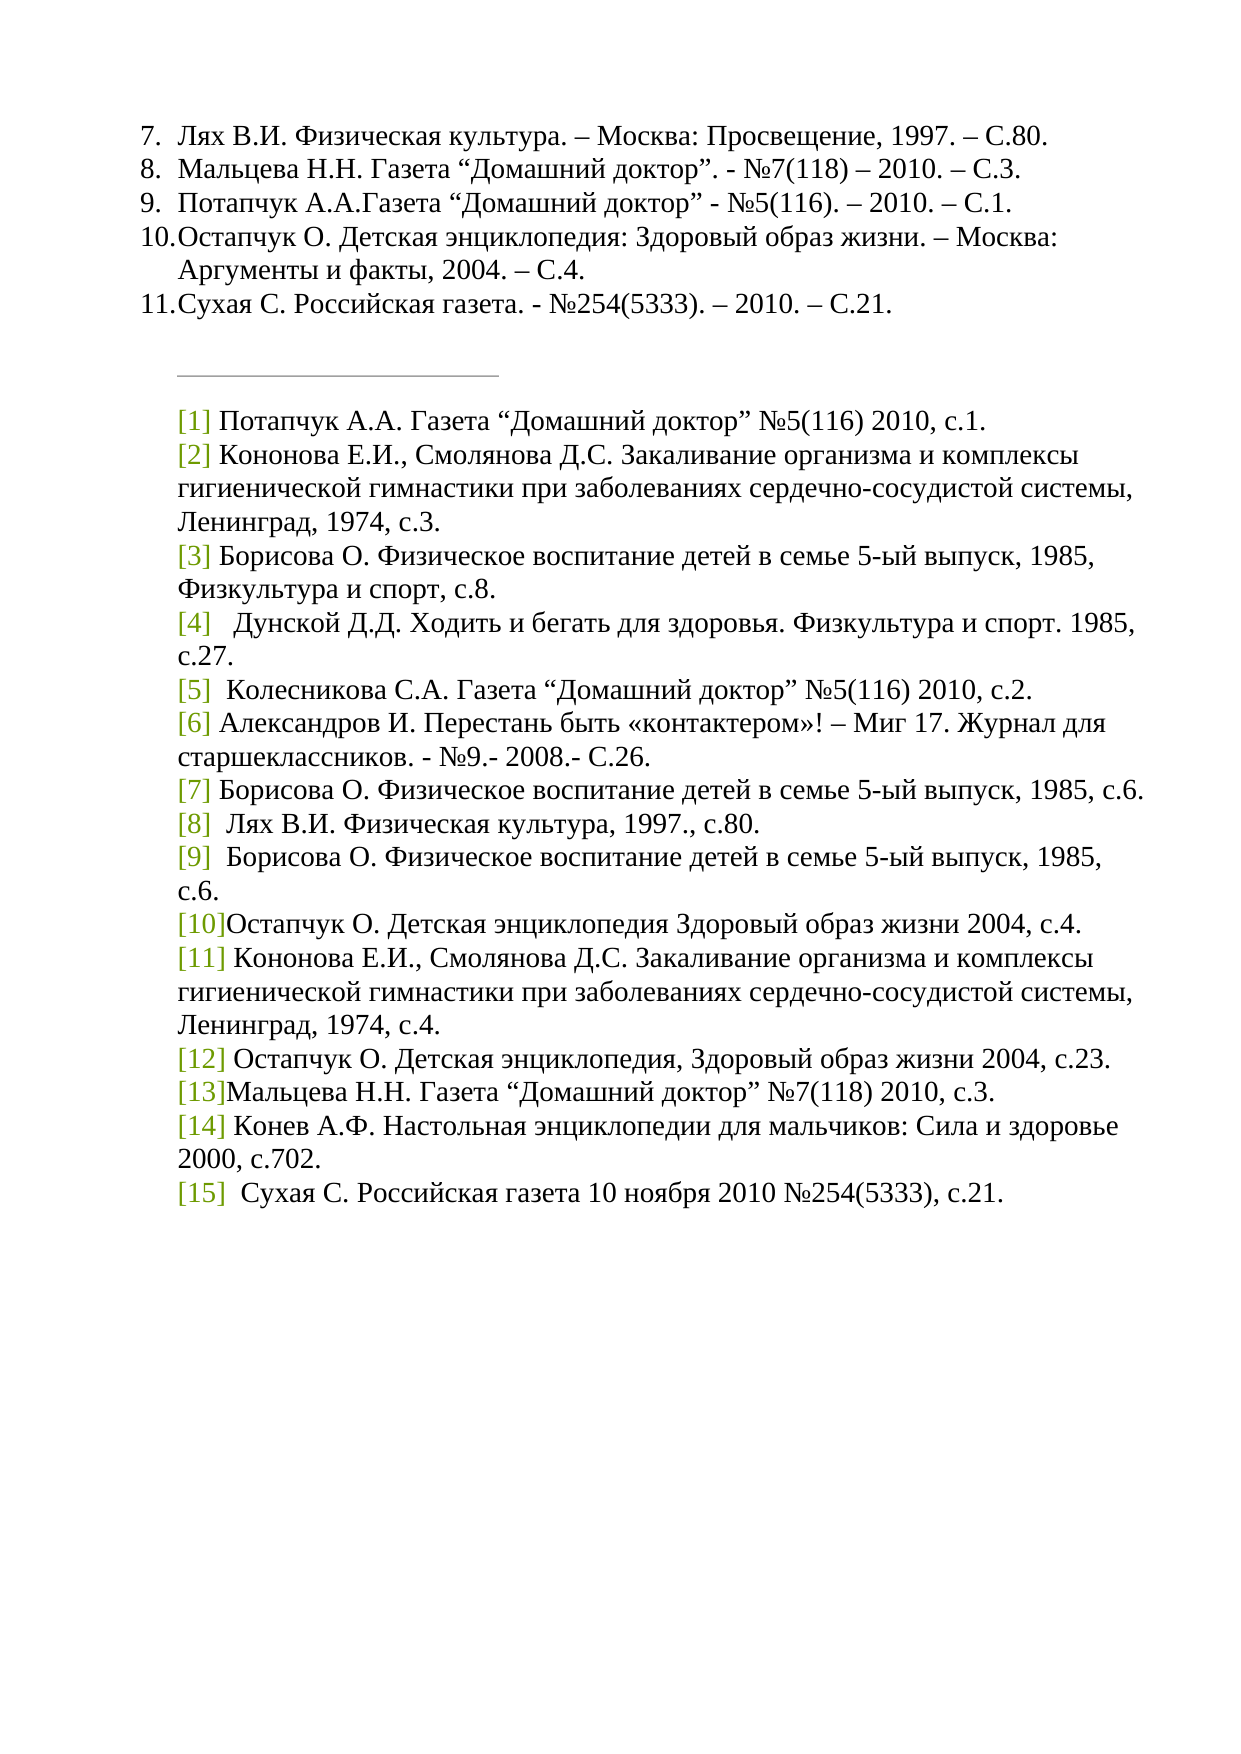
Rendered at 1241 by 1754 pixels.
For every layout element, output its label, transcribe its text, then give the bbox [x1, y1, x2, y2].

list Мальцева Н.Н. Газета “Домашний доктор”. - №7(118) – 2010. – С.3. [140, 152, 1152, 185]
list Потапчук А.А.Газета “Домашний доктор” - №5(116). – 2010. – С.1. [140, 185, 1152, 219]
list Лях В.И. Физическая культура. – Москва: Просвещение, 1997. – С.80. [140, 118, 1152, 152]
text [12] Остапчук О. Детская энциклопедия, Здоровый образ жизни 2004, с.23. [177, 1041, 1152, 1074]
text [11] Кононова Е.И., Смолянова Д.С. Закаливание организма и комплексы гигиенической гимнастики при заболеваниях сердечно-сосудистой системы, Ленинград, 1974, с.4. [177, 940, 1152, 1041]
text [6] Александров И. Перестань быть «контактером»! – Миг 17. Журнал для старшеклассников. - №9.- 2008.- С.26. [177, 705, 1152, 772]
text [9] Борисова О. Физическое воспитание детей в семье 5-ый выпуск, 1985, с.6. [177, 839, 1152, 907]
text [10]Остапчук О. Детская энциклопедия Здоровый образ жизни 2004, с.4. [177, 907, 1152, 940]
text [1] Потапчук А.А. Газета “Домашний доктор” №5(116) 2010, с.1. [177, 403, 1152, 437]
text [2] Кононова Е.И., Смолянова Д.С. Закаливание организма и комплексы гигиенической гимнастики при заболеваниях сердечно-сосудистой системы, Ленинград, 1974, с.3. [177, 437, 1152, 538]
list Остапчук О. Детская энциклопедия: Здоровый образ жизни. – Москва: Аргументы и факты, 2004. – С.4. [140, 219, 1152, 286]
text [3] Борисова О. Физическое воспитание детей в семье 5-ый выпуск, 1985, Физкультура и спорт, с.8. [177, 538, 1152, 605]
text [7] Борисова О. Физическое воспитание детей в семье 5-ый выпуск, 1985, с.6. [177, 772, 1152, 806]
text [13]Мальцева Н.Н. Газета “Домашний доктор” №7(118) 2010, с.3. [177, 1074, 1152, 1108]
text [15] Сухая С. Российская газета 10 ноября 2010 №254(5333), с.21. [177, 1175, 1152, 1208]
text [5] Колесникова С.А. Газета “Домашний доктор” №5(116) 2010, с.2. [177, 672, 1152, 705]
text [14] Конев А.Ф. Настольная энциклопедии для мальчиков: Сила и здоровье 2000, с.702. [177, 1108, 1152, 1175]
text [8] Лях В.И. Физическая культура, 1997., с.80. [177, 806, 1152, 839]
text [4] Дунской Д.Д. Ходить и бегать для здоровья. Физкультура и спорт. 1985, с.27. [177, 605, 1152, 672]
list Сухая С. Российская газета. - №254(5333). – 2010. – С.21. [140, 286, 1152, 319]
